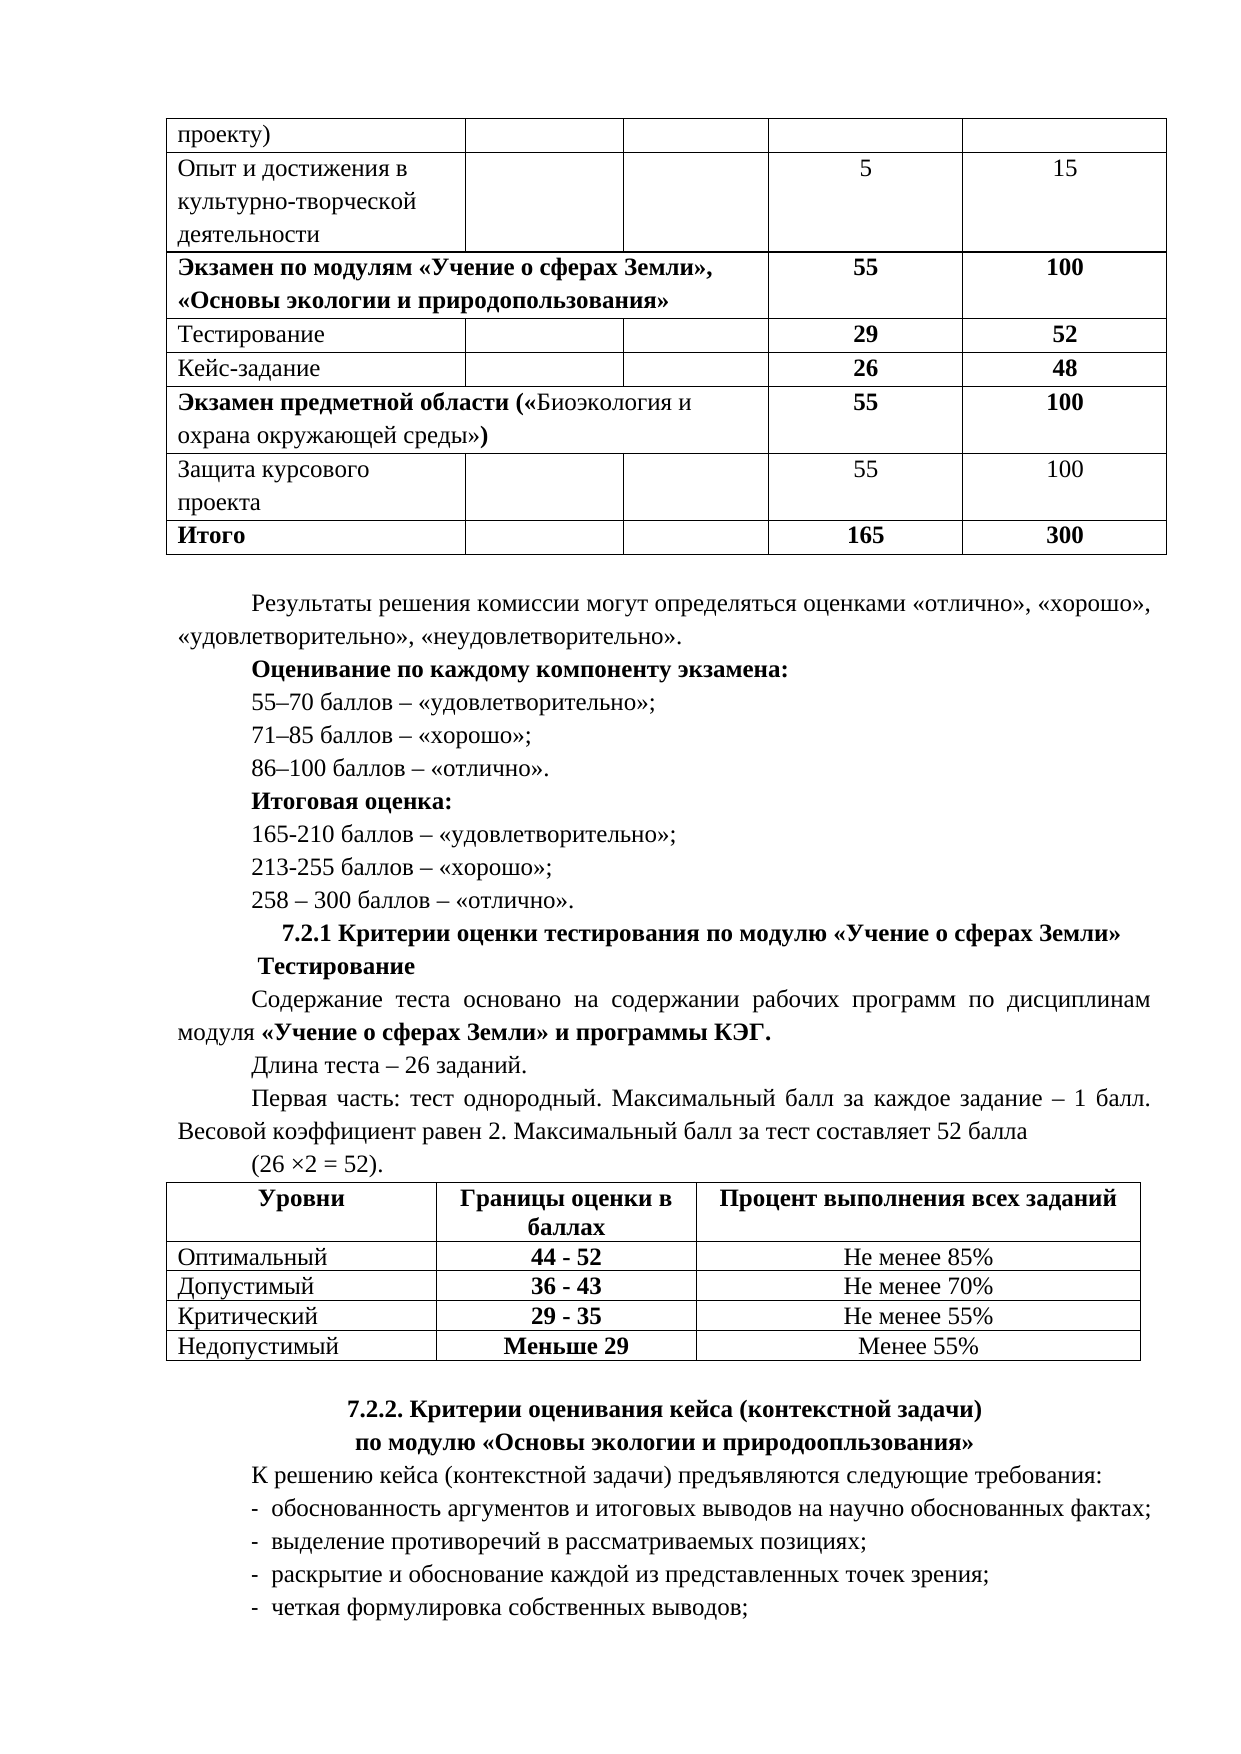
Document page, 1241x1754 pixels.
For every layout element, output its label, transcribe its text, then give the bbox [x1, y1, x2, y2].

table_cell Не менее 85% [697, 1242, 1140, 1270]
list раскрытие и обоснование каждой из представленных точек зрения; [177, 1559, 1152, 1588]
text Результаты решения комиссии могут определяться оценками «отлично», «хорошо», «удовлетворительно», «неудовлетворительно». [177, 588, 1152, 649]
table_cell Кейс-задание [167, 353, 465, 386]
list четкая формулировка собственных выводов; [177, 1592, 1152, 1621]
table_cell Не менее 70% [697, 1271, 1140, 1300]
table_cell 15 [963, 153, 1166, 251]
text К решению кейса (контекстной задачи) предъявляются следующие требования: [177, 1460, 1152, 1489]
table_cell Итого [167, 521, 465, 554]
table_cell [466, 353, 623, 386]
table_cell Оптимальный [167, 1242, 436, 1270]
table_cell 100 [963, 454, 1166, 519]
text по модулю «Основы экологии и природоопльзования» [177, 1427, 1152, 1456]
table_cell Меньше 29 [437, 1331, 696, 1360]
table_cell 44 - 52 [437, 1242, 696, 1270]
table_cell 5 [769, 153, 962, 251]
table_cell Не менее 55% [697, 1301, 1140, 1330]
text (26 ×2 = 52). [177, 1149, 1152, 1178]
text Тестирование [177, 951, 1152, 980]
table_cell 29 [769, 319, 962, 352]
table_cell 55 [769, 253, 962, 318]
table_header Уровни [167, 1183, 436, 1241]
table_cell [624, 319, 768, 352]
text 165-210 баллов – «удовлетворительно»; [177, 819, 1152, 848]
table_cell 20 [963, 119, 1166, 152]
text Первая часть: тест однородный. Максимальный балл за каждое задание – 1 балл. Весовой коэффициент равен 2. Максимальный балл за тест составляет 52 балла [177, 1083, 1152, 1145]
table_cell 100 [963, 387, 1166, 453]
table_cell Защита курсового проекта [167, 454, 465, 519]
list обоснованность аргументов и итоговых выводов на научно обоснованных фактах; [177, 1493, 1152, 1522]
table_cell Тестирование [167, 319, 465, 352]
text 213-255 баллов – «хорошо»; [177, 852, 1152, 881]
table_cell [167, 119, 465, 152]
table_cell [624, 119, 768, 152]
list выделение противоречий в рассматриваемых позициях; [177, 1526, 1152, 1555]
table_cell Опыт и достижения в культурно-творческой деятельности [167, 153, 465, 251]
table_cell 48 [963, 353, 1166, 386]
table_cell [466, 454, 623, 519]
text 86–100 баллов – «отлично». [177, 753, 1152, 782]
text Длина теста – 26 заданий. [177, 1050, 1152, 1079]
table_header Процент выполнения всех заданий [697, 1183, 1140, 1241]
table_cell 26 [769, 353, 962, 386]
table_cell [466, 319, 623, 352]
table_cell Экзамен предметной области («Биоэкология и охрана окружающей среды») [167, 387, 768, 453]
text Содержание теста основано на содержании рабочих программ по дисциплинам модуля «Учение о сферах Земли» и программы КЭГ. [177, 984, 1152, 1046]
table_cell Недопустимый [167, 1331, 436, 1360]
table_cell 10 [769, 119, 962, 152]
table_cell [624, 521, 768, 554]
table_cell 165 [769, 521, 962, 554]
table_cell Допустимый [167, 1271, 436, 1300]
table_cell 36 - 43 [437, 1271, 696, 1300]
text 258 – 300 баллов – «отлично». [177, 885, 1152, 914]
text 55–70 баллов – «удовлетворительно»; [177, 687, 1152, 716]
text 7.2.2. Критерии оценивания кейса (контекстной задачи) [177, 1394, 1152, 1423]
table_cell 100 [963, 253, 1166, 318]
text 7.2.1 Критерии оценки тестирования по модулю «Учение о сферах Земли» [177, 918, 1152, 947]
table_cell [466, 119, 623, 152]
table_cell [466, 521, 623, 554]
table_cell 29 - 35 [437, 1301, 696, 1330]
table_cell 300 [963, 521, 1166, 554]
table_cell 52 [963, 319, 1166, 352]
table_cell 55 [769, 454, 962, 519]
table_cell [624, 153, 768, 251]
table_cell [624, 454, 768, 519]
text 71–85 баллов – «хорошо»; [177, 720, 1152, 748]
text Итоговая оценка: [177, 786, 1152, 814]
table_cell [624, 353, 768, 386]
text Оценивание по каждому компоненту экзамена: [177, 654, 1152, 682]
table_cell Экзамен по модулям «Учение о сферах Земли», «Основы экологии и природопользования» [167, 253, 768, 318]
table_cell 55 [769, 387, 962, 453]
table_cell [466, 153, 623, 251]
table_cell Критический [167, 1301, 436, 1330]
table_header Границы оценки в баллах [437, 1183, 696, 1241]
table_cell Менее 55% [697, 1331, 1140, 1360]
